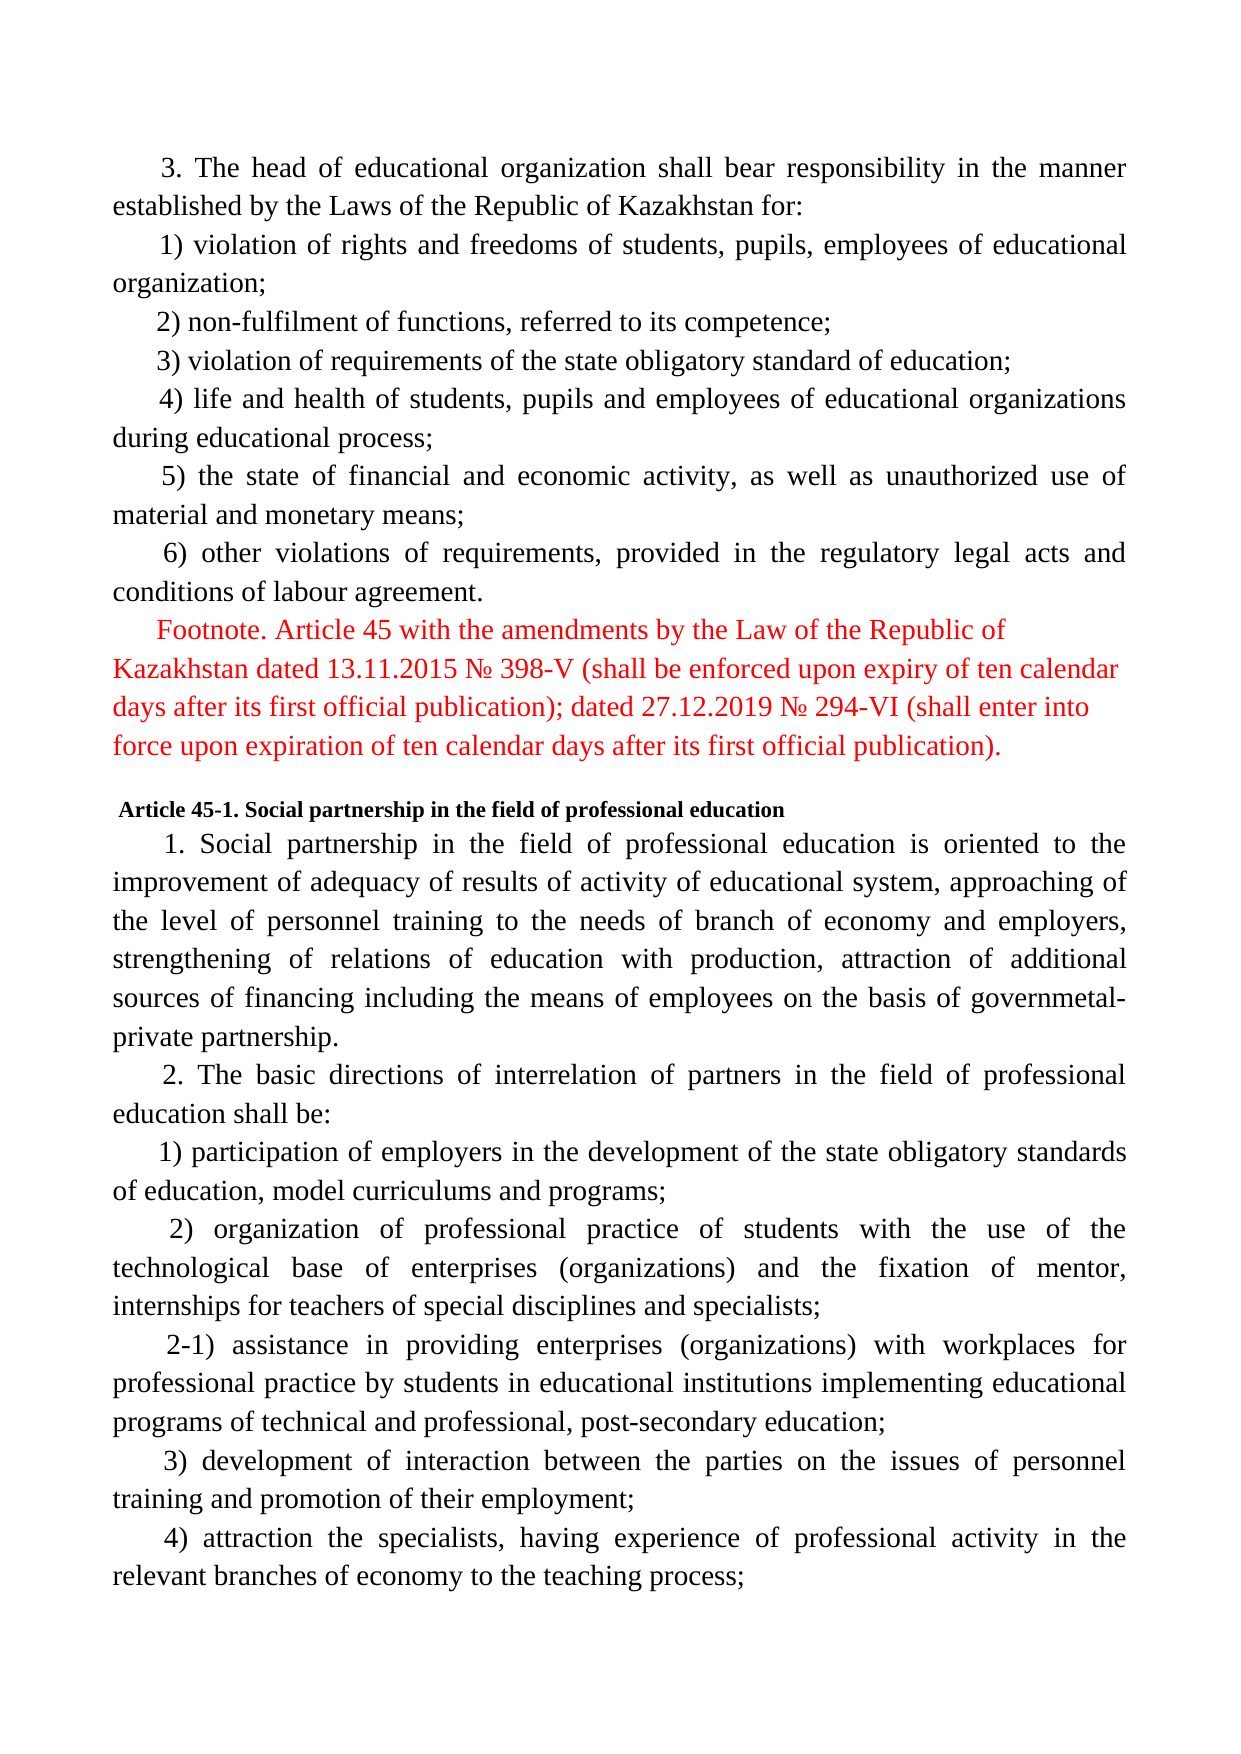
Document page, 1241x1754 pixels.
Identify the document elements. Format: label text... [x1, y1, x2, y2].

text 2) non-fulfilment of functions, referred to its competence; [112, 304, 1128, 338]
text 3. The head of educational organization shall bear responsibility in the manner established by the Laws of the Republic of Kazakhstan for: [112, 150, 1128, 222]
text Footnote. Article 45 with the amendments by the Law of the Republic of Kazakhstan dated 13.11.2015 № 398-V (shall be enforced upon expiry of ten calendar days after its first official publication); dated 27.12.2019 № 294-VI (shall enter into force upon expiration of ten calendar days after its first official publication). [112, 612, 1128, 792]
text 3) violation of requirements of the state obligatory standard of education; [112, 343, 1128, 376]
text 2. The basic directions of interrelation of partners in the field of professional education shall be: [112, 1057, 1128, 1129]
text 2) organization of professional practice of students with the use of the technological base of enterprises (organizations) and the fixation of mentor, internships for teachers of special disciplines and specialists; [112, 1211, 1128, 1322]
text 4) life and health of students, pupils and employees of educational organizations during educational process; [112, 381, 1128, 453]
text 1) participation of employers in the development of the state obligatory standards of education, model curriculums and programs; [112, 1134, 1128, 1206]
text 4) attraction the specialists, having experience of professional activity in the relevant branches of economy to the teaching process; [112, 1520, 1128, 1592]
text 6) other violations of requirements, provided in the regulatory legal acts and conditions of labour agreement. [112, 535, 1128, 607]
text Article 45-1. Social partnership in the field of professional education [112, 796, 1128, 822]
text 5) the state of financial and economic activity, as well as unauthorized use of material and monetary means; [112, 458, 1128, 530]
text 3) development of interaction between the parties on the issues of personnel training and promotion of their employment; [112, 1443, 1128, 1515]
text 2-1) assistance in providing enterprises (organizations) with workplaces for professional practice by students in educational institutions implementing educational programs of technical and professional, post-secondary education; [112, 1327, 1128, 1438]
text 1. Social partnership in the field of professional education is oriented to the improvement of adequacy of results of activity of educational system, approaching of the level of personnel training to the needs of branch of economy and employers, strengthening of relations of education with production, attraction of additional sources of financing including the means of employees on the basis of governmetal-private partnership. [112, 826, 1128, 1052]
text 1) violation of rights and freedoms of students, pupils, employees of educational organization; [112, 227, 1128, 299]
